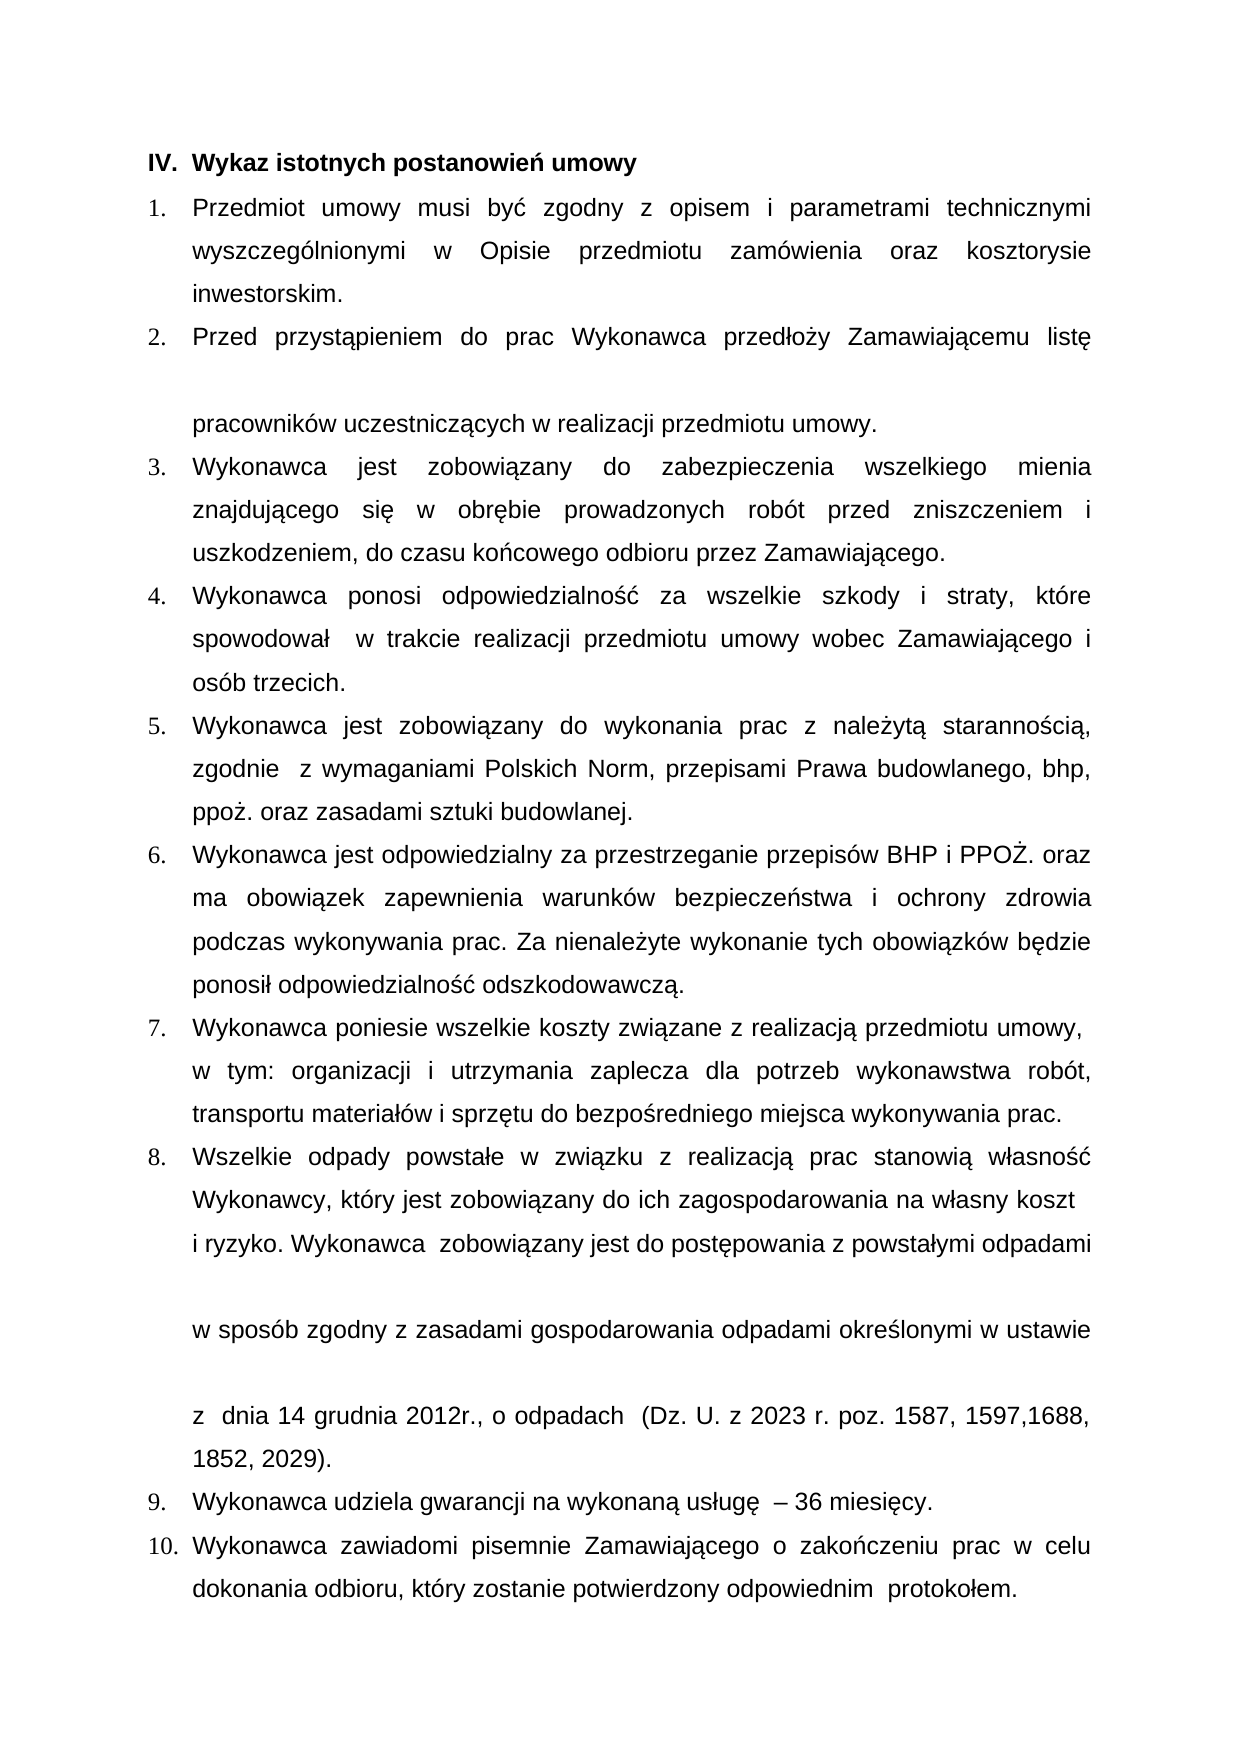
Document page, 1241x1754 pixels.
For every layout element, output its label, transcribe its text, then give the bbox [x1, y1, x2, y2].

list Wykonawca ponosi odpowiedzialność za wszelkie szkody i straty, które spowodował w trakcie realizacji przedmiotu umowy wobec Zamawiającego i osób trzecich. [148, 581, 1093, 696]
list Wykonawca udziela gwarancji na wykonaną usługę – 36 miesięcy. [148, 1487, 1093, 1516]
list Wszelkie odpady powstałe w związku z realizacją prac stanowią własność Wykonawcy, który jest zobowiązany do ich zagospodarowania na własny koszt i ryzyko. Wykonawca zobowiązany jest do postępowania z powstałymi odpadami w sposób zgodny z zasadami gospodarowania odpadami określonymi w ustawie z dnia 14 grudnia 2012r., o odpadach (Dz. U. z 2023 r. poz. 1587, 1597,1688, 1852, 2029). [148, 1142, 1093, 1473]
text IV. Wykaz istotnych postanowień umowy [148, 148, 1093, 176]
list Przedmiot umowy musi być zgodny z opisem i parametrami technicznymi wyszczególnionymi w Opisie przedmiotu zamówienia oraz kosztorysie inwestorskim. [148, 193, 1093, 308]
list Wykonawca zawiadomi pisemnie Zamawiającego o zakończeniu prac w celu dokonania odbioru, który zostanie potwierdzony odpowiednim protokołem. [148, 1531, 1093, 1603]
list Przed przystąpieniem do prac Wykonawca przedłoży Zamawiającemu listę pracowników uczestniczących w realizacji przedmiotu umowy. [148, 322, 1093, 437]
list Wykonawca poniesie wszelkie koszty związane z realizacją przedmiotu umowy, w tym: organizacji i utrzymania zaplecza dla potrzeb wykonawstwa robót, transportu materiałów i sprzętu do bezpośredniego miejsca wykonywania prac. [148, 1013, 1093, 1128]
list Wykonawca jest zobowiązany do wykonania prac z należytą starannością, zgodnie z wymaganiami Polskich Norm, przepisami Prawa budowlanego, bhp, ppoż. oraz zasadami sztuki budowlanej. [148, 711, 1093, 826]
list Wykonawca jest odpowiedzialny za przestrzeganie przepisów BHP i PPOŻ. oraz ma obowiązek zapewnienia warunków bezpieczeństwa i ochrony zdrowia podczas wykonywania prac. Za nienależyte wykonanie tych obowiązków będzie ponosił odpowiedzialność odszkodowawczą. [148, 840, 1093, 998]
list Wykonawca jest zobowiązany do zabezpieczenia wszelkiego mienia znajdującego się w obrębie prowadzonych robót przed zniszczeniem i uszkodzeniem, do czasu końcowego odbioru przez Zamawiającego. [148, 452, 1093, 567]
